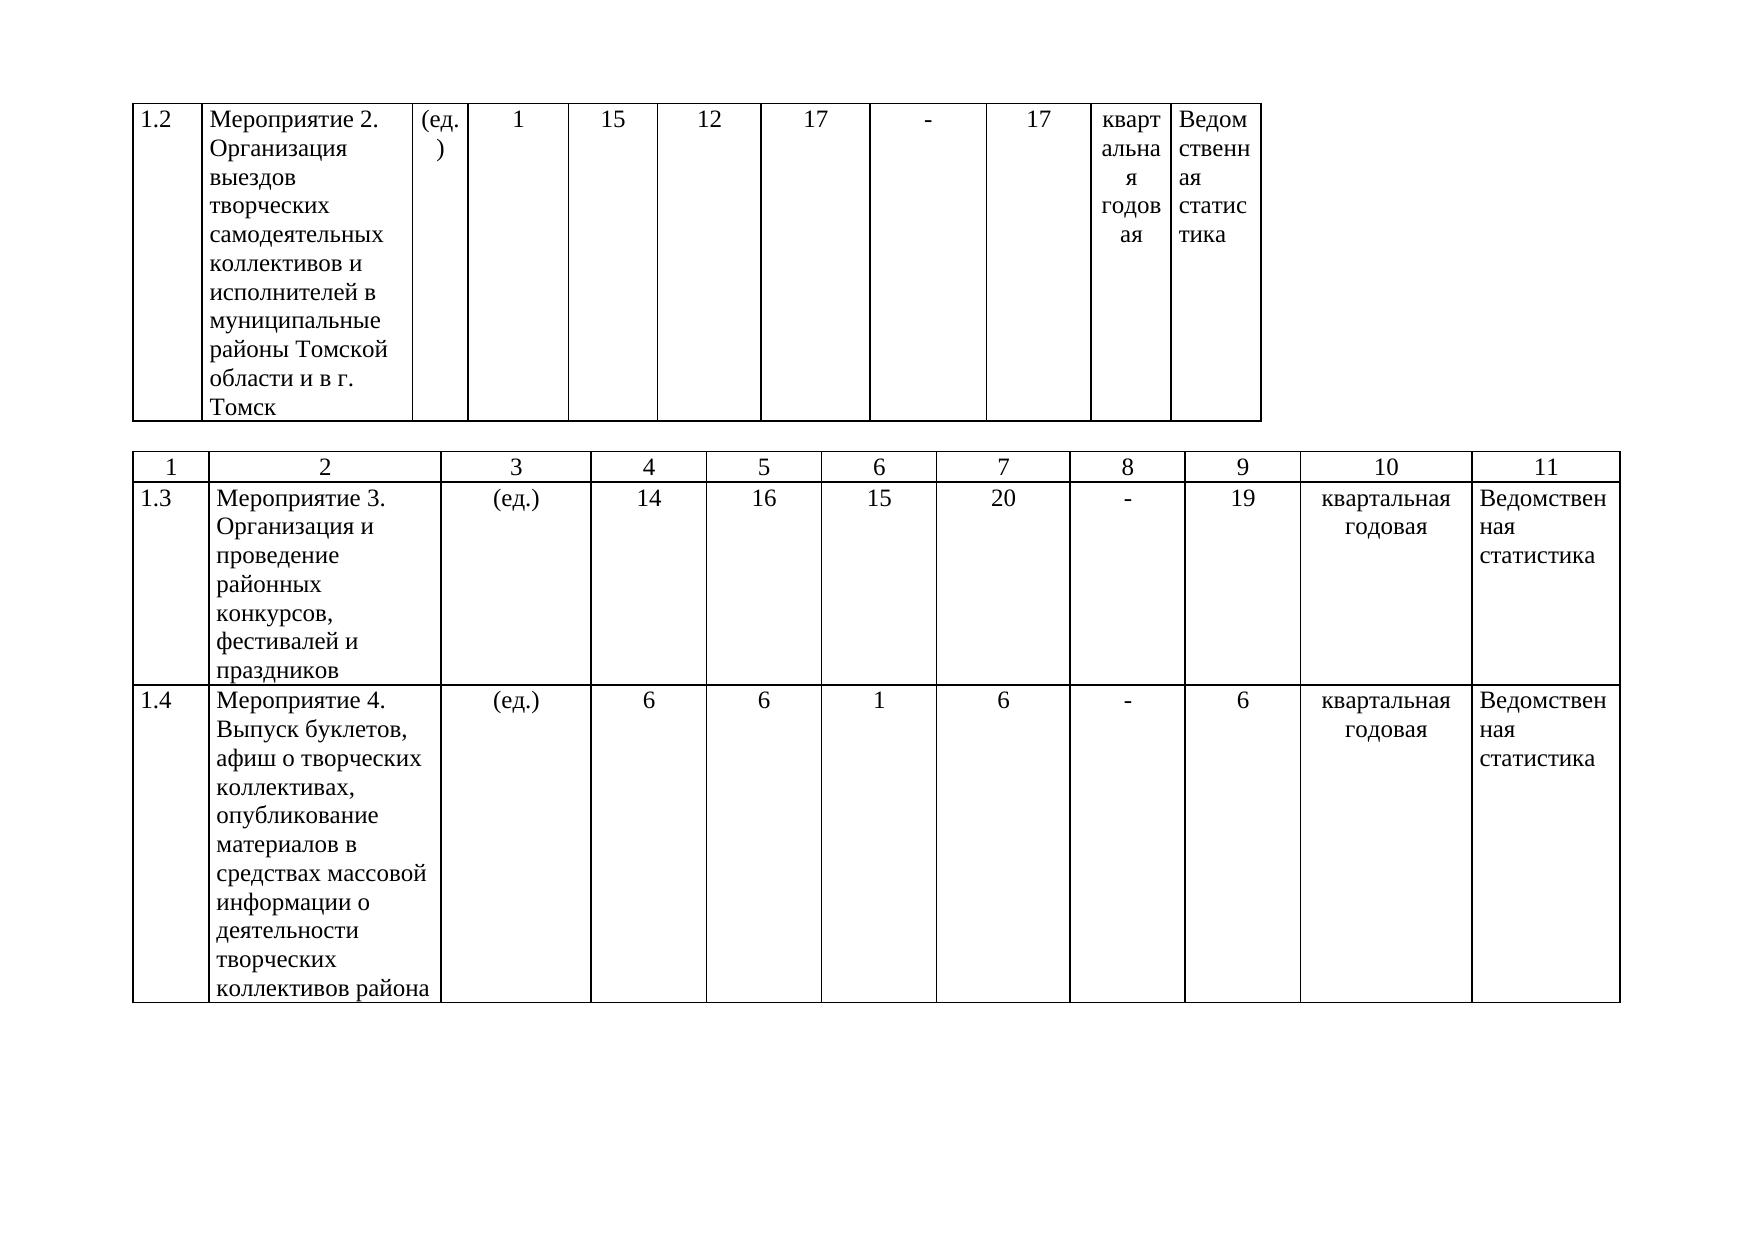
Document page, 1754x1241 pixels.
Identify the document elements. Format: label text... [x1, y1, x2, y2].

table_cell 1.3 [134, 483, 208, 684]
table_cell Мероприятие 2. Организация выездов творческих самодеятельных коллективов и исполнителей в муниципальные районы Томской области и в г. Томск [203, 104, 412, 420]
table_header 1 [134, 452, 208, 481]
table_cell (ед.) [413, 104, 467, 420]
table_cell Ведомственная статистика [1473, 483, 1619, 684]
table_header 2 [210, 452, 440, 481]
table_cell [1473, 686, 1619, 1002]
table_cell 12 [658, 104, 760, 420]
table_header 6 [822, 452, 936, 481]
table_cell 19 [1186, 483, 1300, 684]
table_cell квартальная годовая [1092, 104, 1170, 420]
table_cell 1 [822, 686, 936, 1002]
table_cell - [871, 104, 986, 420]
table_cell Мероприятие 4. Выпуск буклетов, афиш о творческих коллективах, опубликование материалов в средствах массовой информации о деятельности творческих коллективов района [210, 686, 440, 1002]
table_cell 15 [822, 483, 936, 684]
table_cell 6 [937, 686, 1069, 1002]
table_cell 1.2 [134, 104, 201, 420]
table_cell 16 [707, 483, 821, 684]
table_header 5 [707, 452, 821, 481]
table_header 4 [592, 452, 706, 481]
table_cell 20 [937, 483, 1069, 684]
table_header 8 [1071, 452, 1184, 481]
table_header 7 [937, 452, 1069, 481]
table_cell - [1071, 483, 1184, 684]
table_cell 17 [987, 104, 1090, 420]
table_cell квартальная годовая [1301, 686, 1471, 1002]
table_cell 14 [592, 483, 706, 684]
table_header 11 [1473, 452, 1619, 481]
table_cell 17 [762, 104, 869, 420]
table_cell 15 [569, 104, 657, 420]
table_header 10 [1301, 452, 1471, 481]
table_cell (ед.) [442, 483, 590, 684]
table_cell 1.4 [134, 686, 208, 1002]
table_cell 6 [592, 686, 706, 1002]
table_cell 1 [469, 104, 568, 420]
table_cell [1172, 104, 1260, 420]
table_cell Мероприятие 3. Организация и проведение районных конкурсов, фестивалей и праздников [210, 483, 440, 684]
table_cell квартальная годовая [1301, 483, 1471, 684]
table_cell (ед.) [442, 686, 590, 1002]
table_cell 6 [707, 686, 821, 1002]
table_header 9 [1186, 452, 1300, 481]
table_header 3 [442, 452, 590, 481]
table_cell 6 [1186, 686, 1300, 1002]
table_cell - [1071, 686, 1184, 1002]
